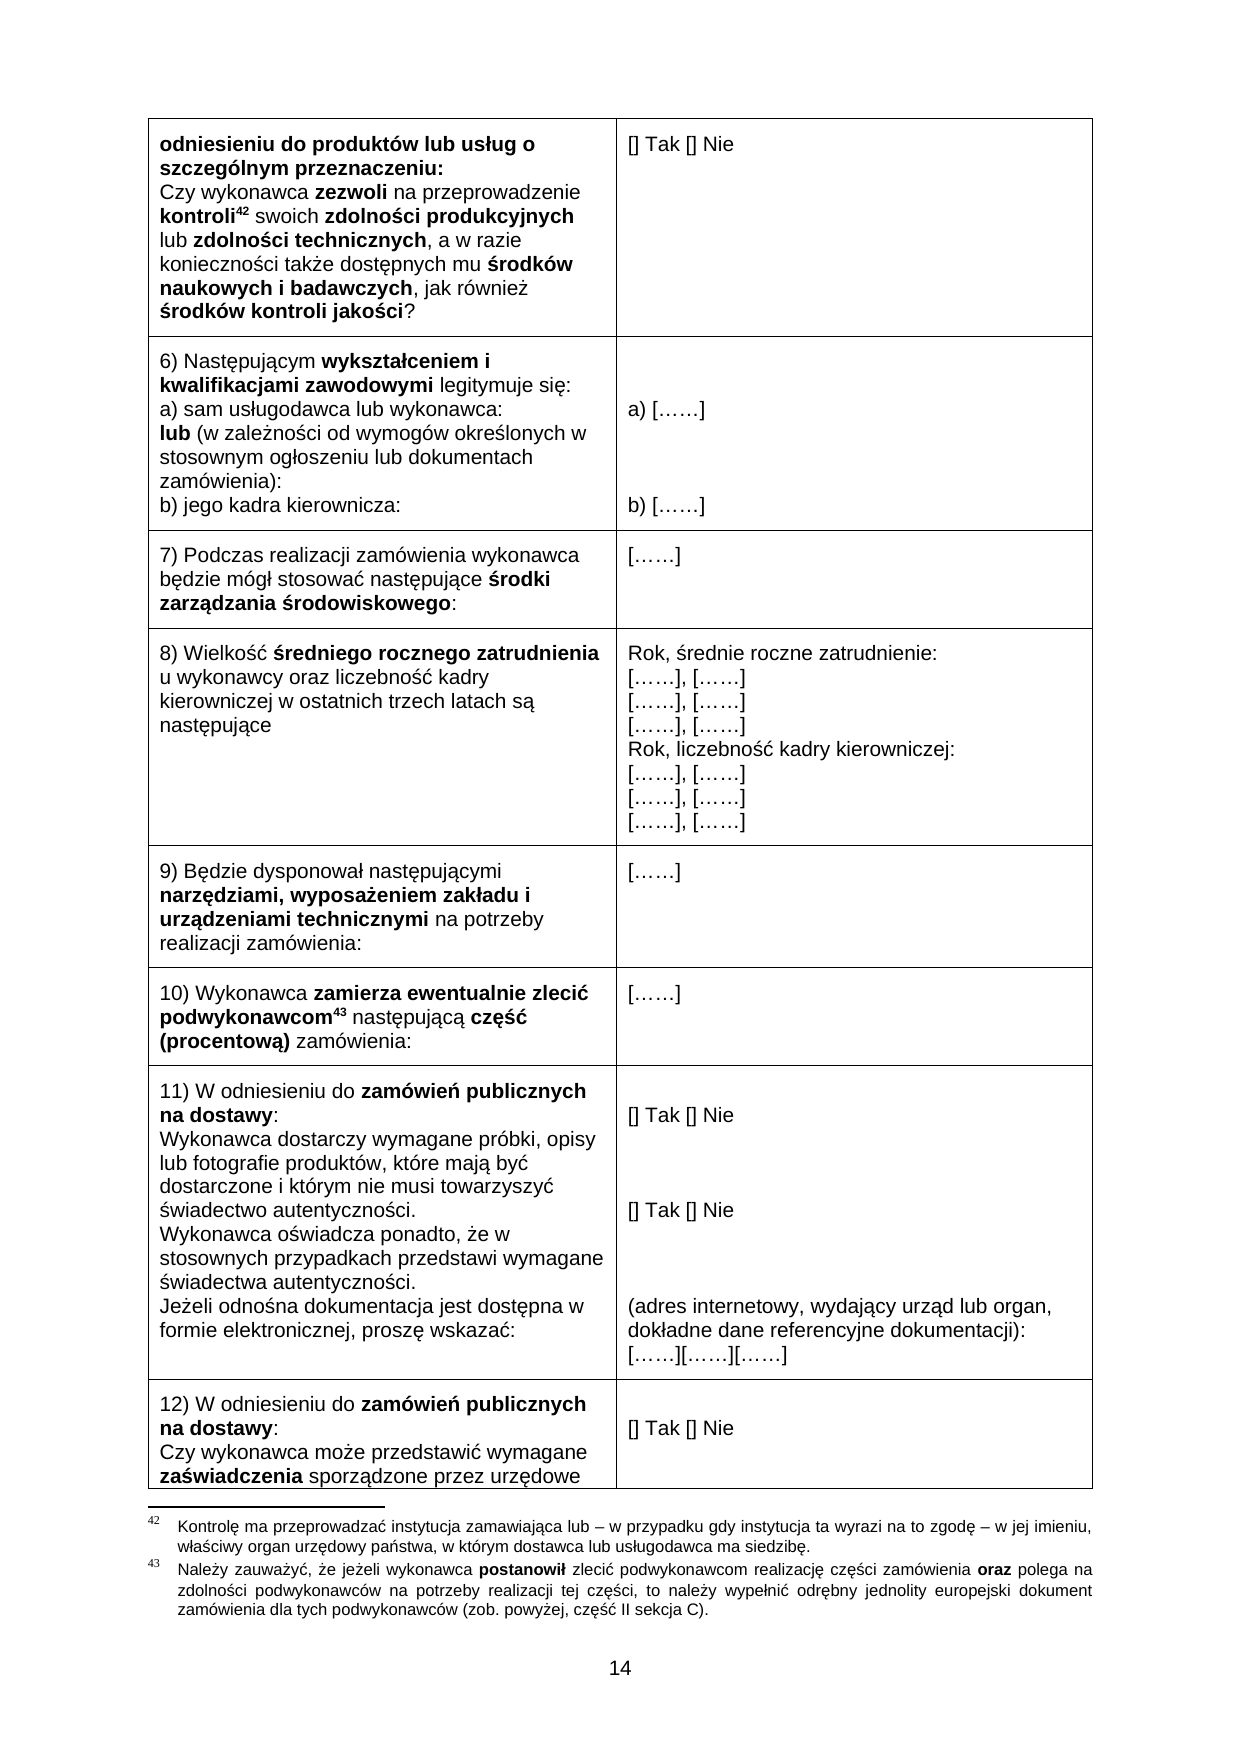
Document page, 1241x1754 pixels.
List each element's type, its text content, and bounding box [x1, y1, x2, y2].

table_cell 7) Podczas realizacji zamówienia wykonawca będzie mógł stosować następujące środki zarządzania środowiskowego: [149, 531, 616, 627]
table_cell [……] [617, 531, 1092, 627]
table_cell [] Tak [] Nie [617, 119, 1092, 336]
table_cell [149, 119, 616, 336]
table_cell 6) Następującym wykształceniem i kwalifikacjami zawodowymi legitymuje się: a) sam usługodawca lub wykonawca: lub (w zależności od wymogów określonych w stosownym ogłoszeniu lub dokumentach zamówienia): b) jego kadra kierownicza: [149, 337, 616, 529]
table_cell 11) W odniesieniu do zamówień publicznych na dostawy: Wykonawca dostarczy wymagane próbki, opisy lub fotografie produktów, które mają być dostarczone i którym nie musi towarzyszyć świadectwo autentyczności. Wykonawca oświadcza ponadto, że w stosownych przypadkach przedstawi wymagane świadectwa autentyczności. Jeżeli odnośna dokumentacja jest dostępna w formie elektronicznej, proszę wskazać: [149, 1066, 616, 1378]
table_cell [149, 1380, 616, 1488]
table_cell 9) Będzie dysponował następującymi narzędziami, wyposażeniem zakładu i urządzeniami technicznymi na potrzeby realizacji zamówienia: [149, 846, 616, 967]
table_cell 8) Wielkość średniego rocznego zatrudnienia u wykonawcy oraz liczebność kadry kierowniczej w ostatnich trzech latach są następujące [149, 629, 616, 845]
table_cell Rok, średnie roczne zatrudnienie: [……], [……] [……], [……] [……], [……] Rok, liczebność kadry kierowniczej: [……], [……] [……], [……] [……], [……] [617, 629, 1092, 845]
table_cell [……] [617, 968, 1092, 1065]
table_cell [……] [617, 846, 1092, 967]
table_cell 10) Wykonawca zamierza ewentualnie zlecić podwykonawcom następującą część (procentową) zamówienia: [149, 968, 616, 1065]
table_cell a) [……] b) [……] [617, 337, 1092, 529]
table_cell [] Tak [] Nie [] Tak [] Nie (adres internetowy, wydający urząd lub organ, dokładne dane referencyjne dokumentacji): [……][……][……] [617, 1066, 1092, 1378]
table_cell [617, 1380, 1092, 1488]
